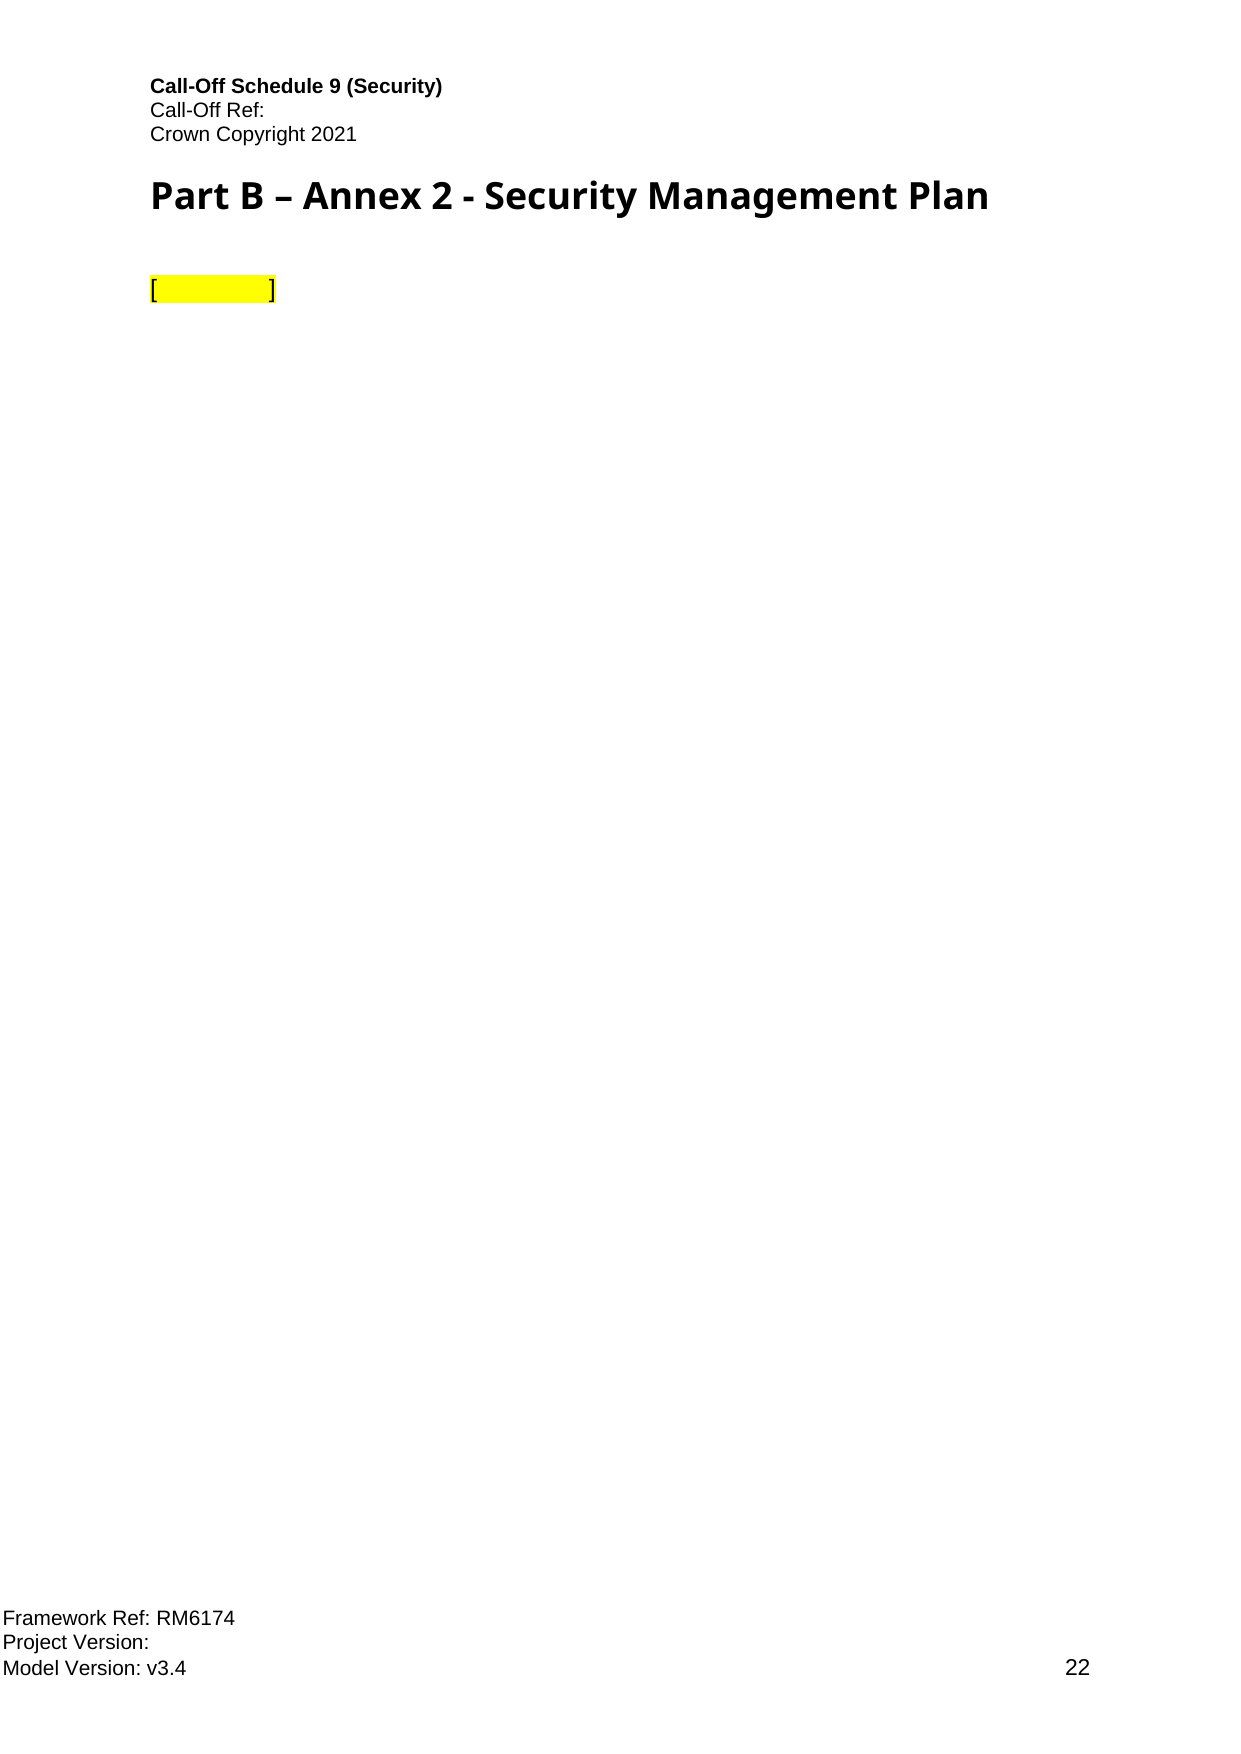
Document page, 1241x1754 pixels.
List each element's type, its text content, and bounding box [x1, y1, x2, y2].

text [ ] [150, 274, 1090, 303]
text Part B – Annex 2 - Security Management Plan [150, 170, 1090, 221]
